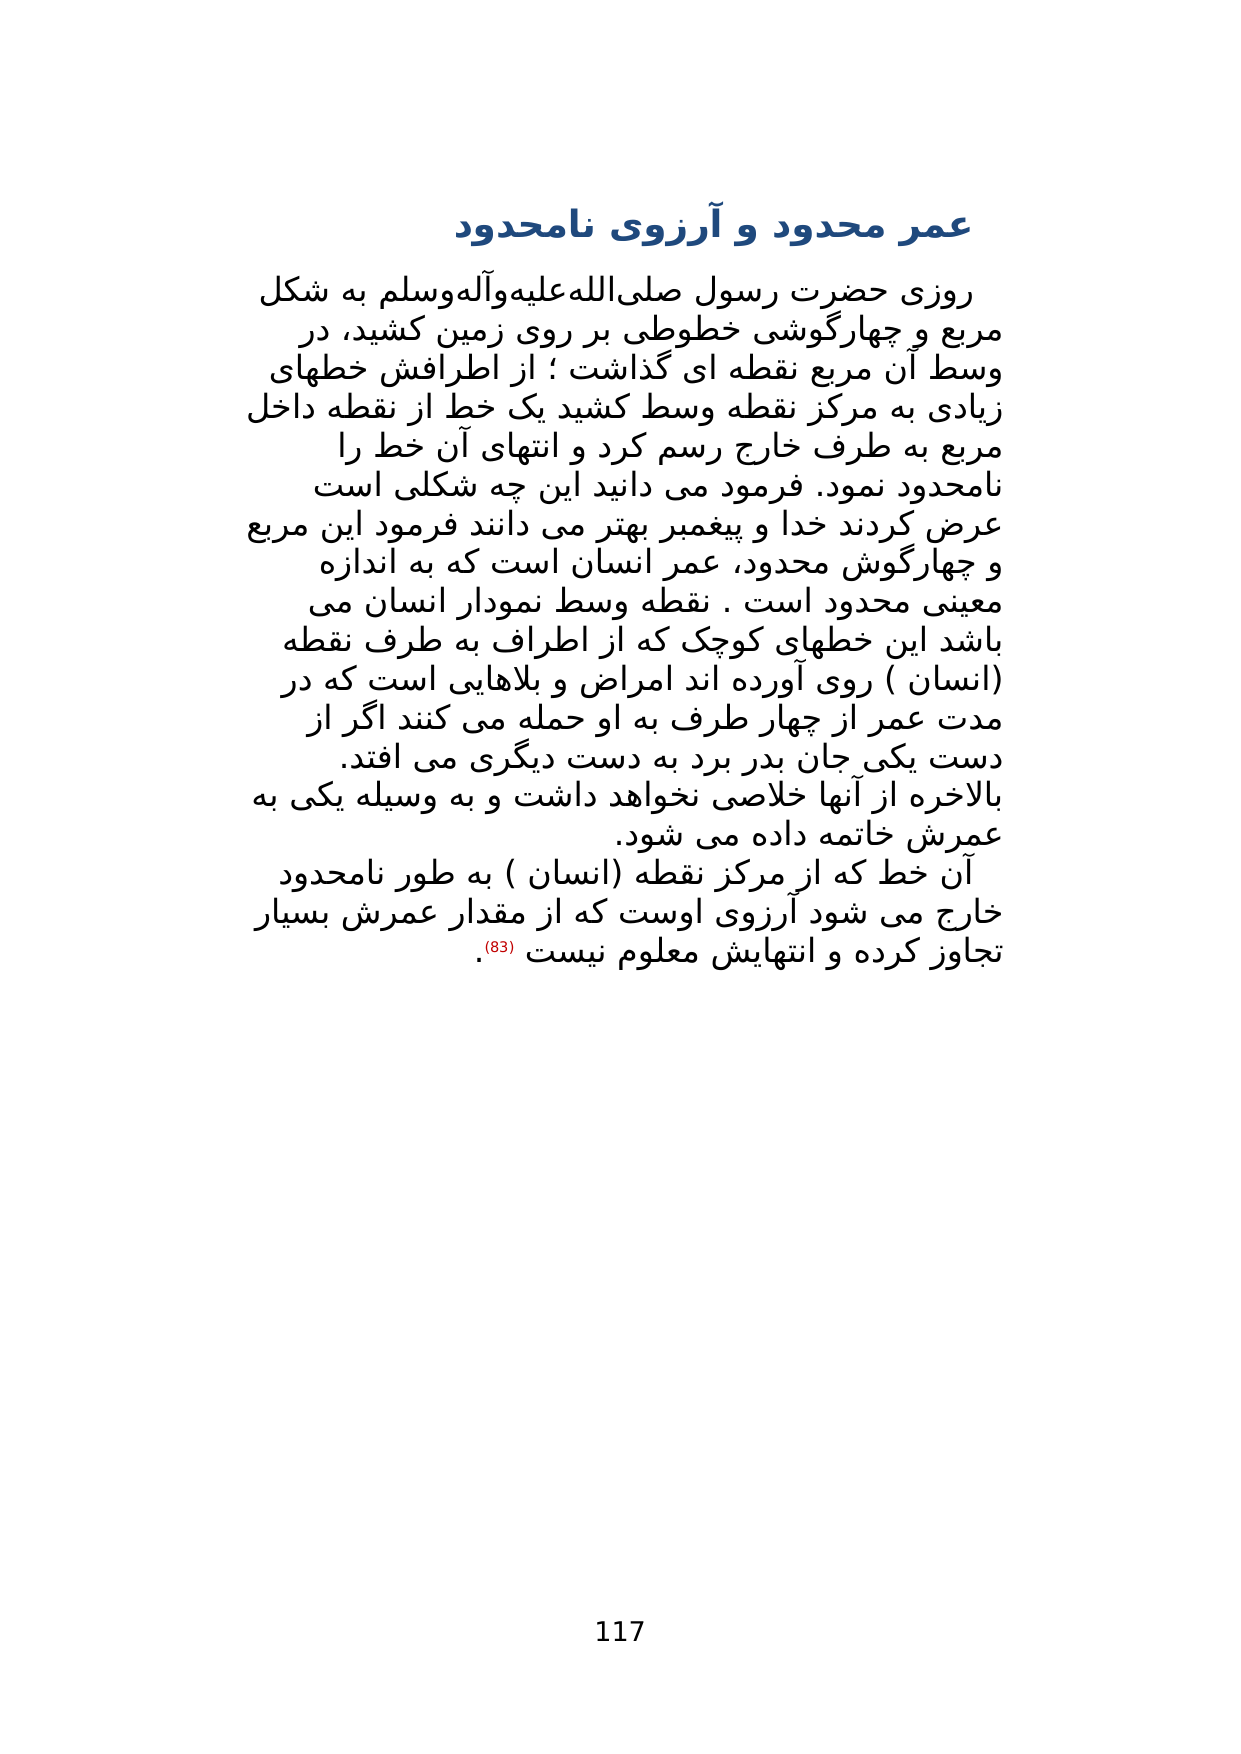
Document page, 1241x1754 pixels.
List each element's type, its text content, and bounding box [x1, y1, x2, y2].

text آن خط که از مرکز نقطه (انسان ) به طور نامحدود خارج می شود آرزوی اوست که از مقدار عمرش بسیار تجاوز کرده و انتهایش معلوم نیست (83). [236, 854, 1004, 970]
text روزی حضرت رسول صلى‌الله‌عليه‌وآله‌وسلم به شکل مربع و چهارگوشی خطوطی بر روی زمین کشید، در وسط آن مربع نقطه ای گذاشت ؛ از اطرافش خطهای زیادی به مرکز نقطه وسط کشید یک خط از نقطه داخل مربع به طرف خارج رسم کرد و انتهای آن خط را نامحدود نمود. فرمود می دانید این چه شکلی است عرض کردند خدا و پیغمبر بهتر می دانند فرمود این مربع و چهارگوش محدود، عمر انسان است که به اندازه معینی محدود است . نقطه وسط نمودار انسان می باشد این خطهای کوچک که از اطراف به طرف نقطه (انسان ) روی آورده اند امراض و بلاهایی است که در مدت عمر از چهار طرف به او حمله می کنند اگر از دست یکی جان بدر برد به دست دیگری می افتد. بالاخره از آنها خلاصی نخواهد داشت و به وسیله یکی به عمرش خاتمه داده می شود. [236, 271, 1004, 854]
subtitle عمر محدود و آرزوی نامحدود [236, 202, 1004, 246]
